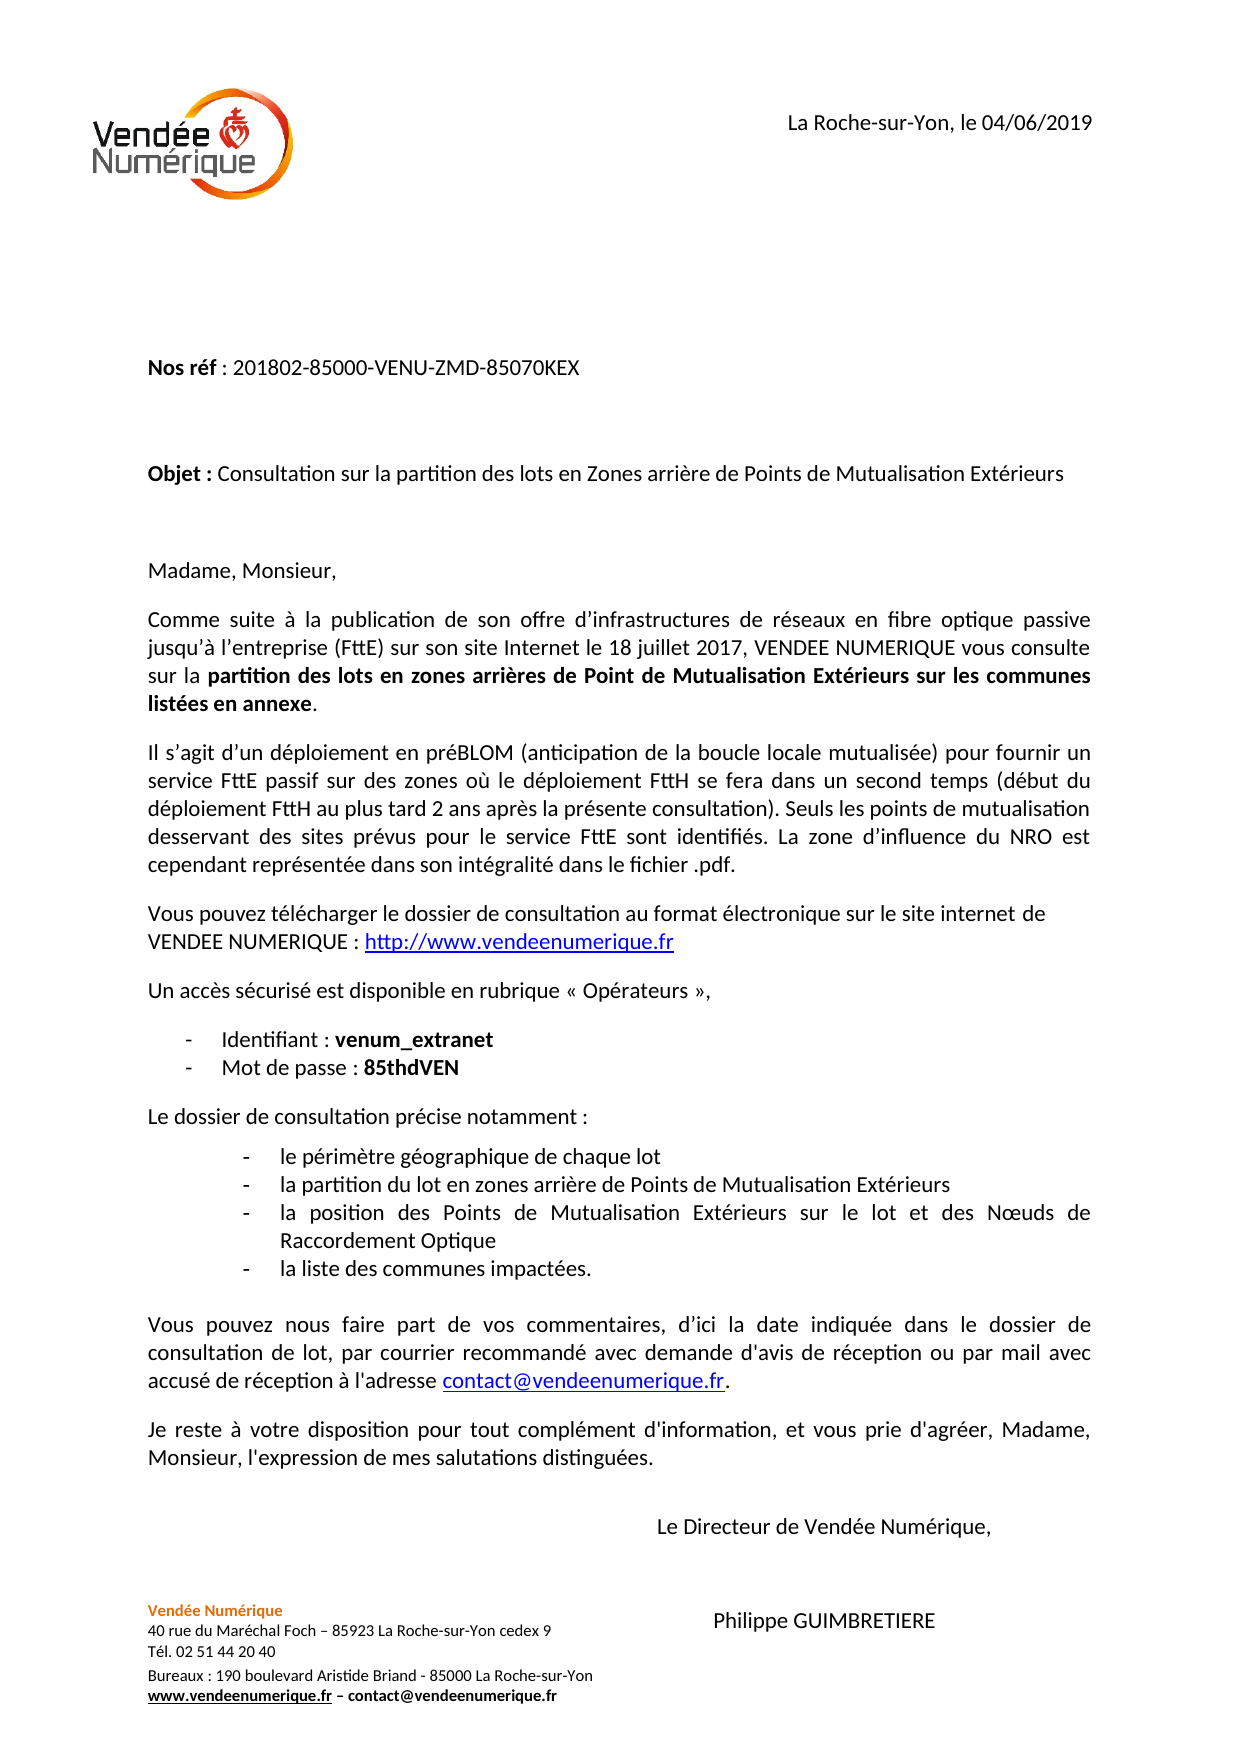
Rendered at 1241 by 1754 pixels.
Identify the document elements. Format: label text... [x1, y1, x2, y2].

text Madame, Monsieur, [148, 557, 1093, 584]
text Vous pouvez nous faire part de vos commentaires, d’ici la date indiquée dans le dossier de consultation de lot, par courrier recommandé avec demande d'avis de réception ou par mail avec accusé de réception à l'adresse contact@vendeenumerique.fr. [148, 1311, 1093, 1394]
list la liste des communes impactées. [242, 1254, 1093, 1282]
text Vous pouvez télécharger le dossier de consultation au format électronique sur le site internet de VENDEE NUMERIQUE : http://www.vendeenumerique.fr [148, 899, 1093, 955]
text Nos réf : 201802-85000-VENU-ZMD-85070KEX [148, 353, 1093, 381]
text Je reste à votre disposition pour tout complément d'information, et vous prie d'agréer, Madame, Monsieur, l'expression de mes salutations distinguées. [148, 1415, 1093, 1471]
text Un accès sécurisé est disponible en rubrique « Opérateurs », [148, 976, 1093, 1004]
list le périmètre géographique de chaque lot [242, 1142, 1093, 1170]
text Le dossier de consultation précise notamment : [148, 1102, 1093, 1130]
list la position des Points de Mutualisation Extérieurs sur le lot et des Nœuds de Raccordement Optique [242, 1198, 1093, 1254]
picture [68, 73, 307, 213]
list Identifiant : venum_extranet [185, 1025, 1093, 1053]
text Il s’agit d’un déploiement en préBLOM (anticipation de la boucle locale mutualisée) pour fournir un service FttE passif sur des zones où le déploiement FttH se fera dans un second temps (début du déploiement FttH au plus tard 2 ans après la présente consultation). Seuls les points de mutualisation desservant des sites prévus pour le service FttE sont identifiés. La zone d’influence du NRO est cependant représentée dans son intégralité dans le fichier .pdf. [148, 738, 1093, 878]
text Objet : Consultation sur la partition des lots en Zones arrière de Points de Mutualisation Extérieurs [148, 459, 1093, 487]
text La Roche-sur-Yon, le 04/06/2019 [516, 108, 1093, 136]
list la partition du lot en zones arrière de Points de Mutualisation Extérieurs [242, 1170, 1093, 1198]
text Comme suite à la publication de son offre d’infrastructures de réseaux en fibre optique passive jusqu’à l’entreprise (FttE) sur son site Internet le 18 juillet 2017, VENDEE NUMERIQUE vous consulte sur la partition des lots en zones arrières de Point de Mutualisation Extérieurs sur les communes listées en annexe. [148, 605, 1093, 717]
list Mot de passe : 85thdVEN [185, 1053, 1093, 1081]
